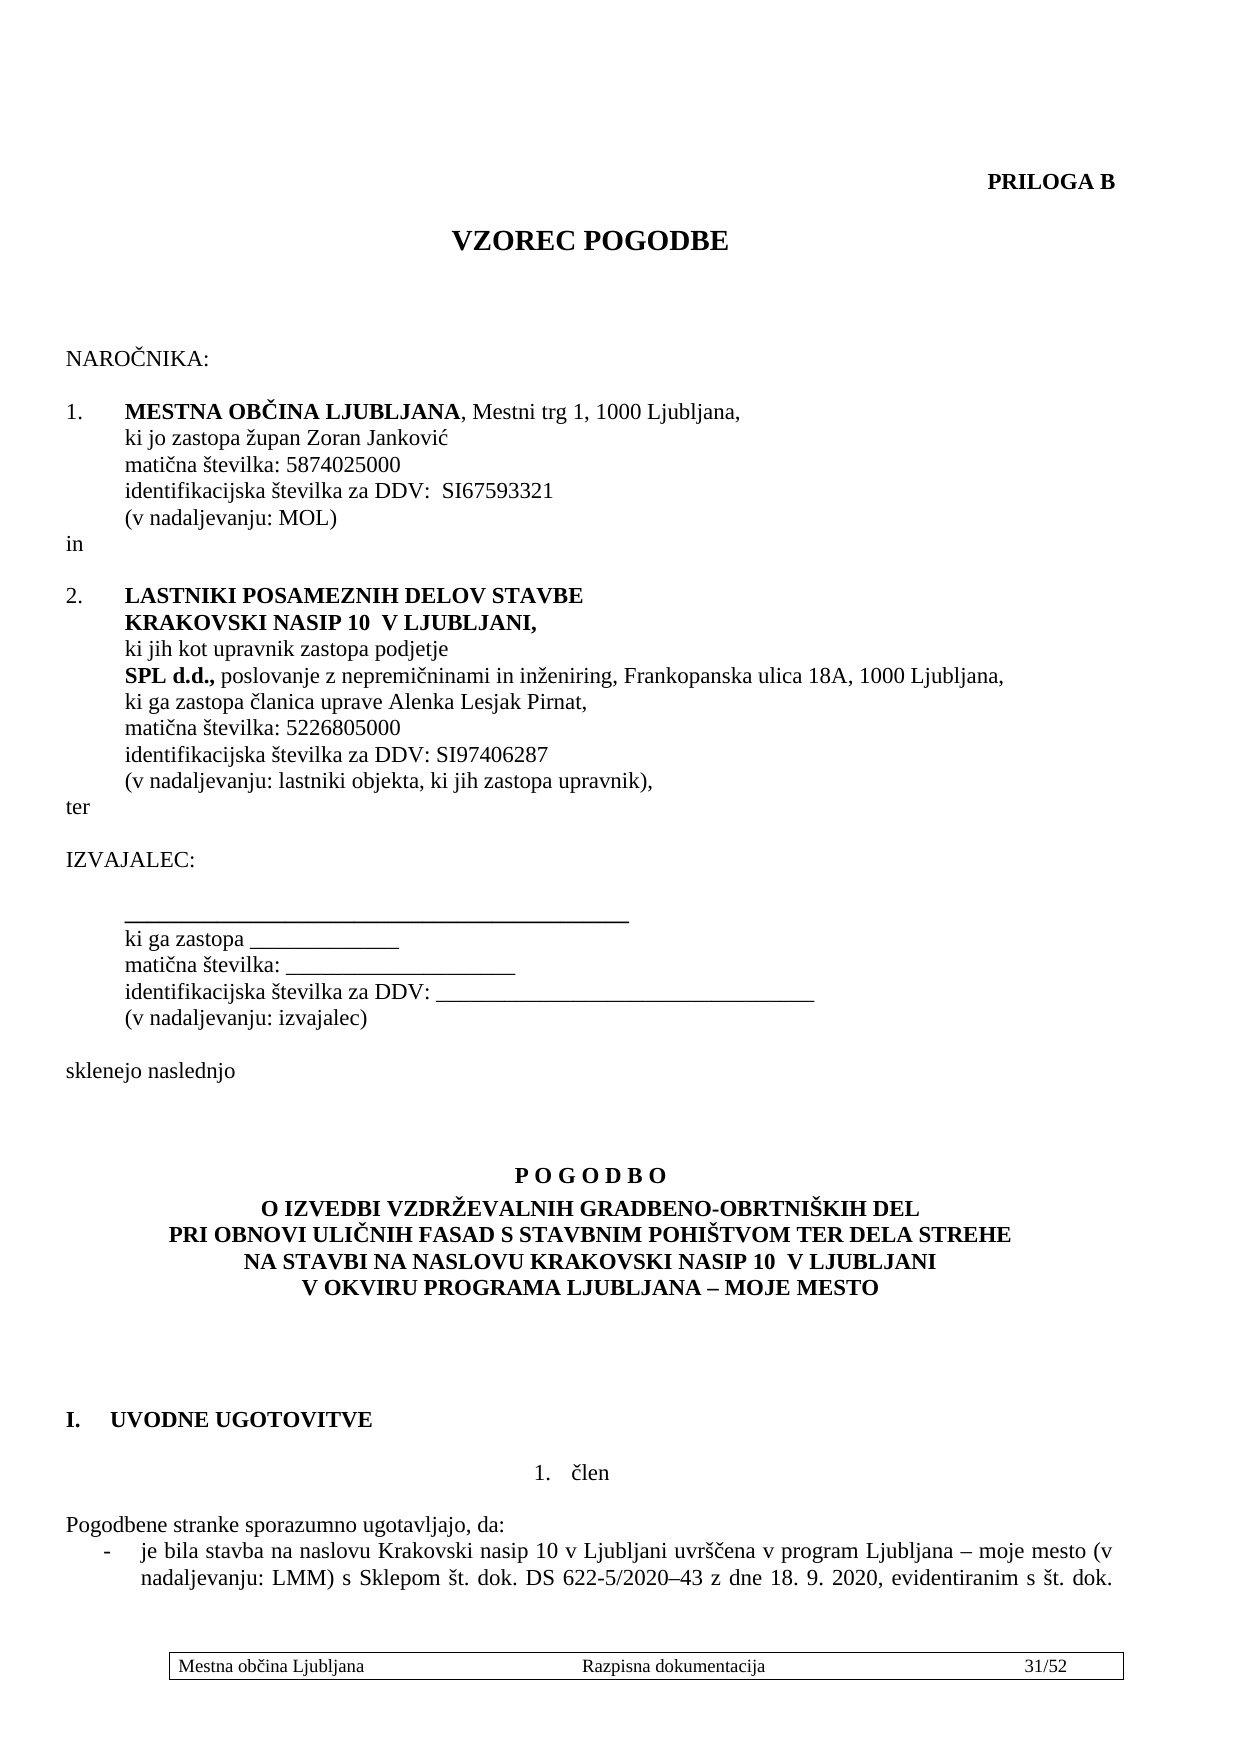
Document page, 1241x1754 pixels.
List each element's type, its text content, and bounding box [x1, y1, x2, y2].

text (v nadaljevanju: MOL) [66, 503, 1115, 530]
text matična številka: ____________________ [124, 952, 1115, 978]
text sklenejo naslednjo [66, 1057, 1115, 1083]
text PRILOGA B [66, 168, 1115, 194]
text VZOREC POGODBE [66, 223, 1115, 257]
list člen [28, 1458, 1115, 1485]
text O IZVEDBI VZDRŽEVALNIH GRADBENO-OBRTNIŠKIH DEL [66, 1195, 1115, 1221]
text ____________________________________________ [124, 899, 1115, 925]
text IZVAJALEC: [66, 846, 1115, 872]
text identifikacijska številka za DDV: _________________________________ [124, 978, 1115, 1004]
text V OKVIRU PROGRAMA LJUBLJANA – MOJE MESTO [66, 1274, 1115, 1300]
text 2. LASTNIKI POSAMEZNIH DELOV STAVBE KRAKOVSKI NASIP 10 V LJUBLJANI, ki jih kot upravnik zastopa podjetje SPL d.d., poslovanje z nepremičninami in inženiring, Frankopanska ulica 18A, 1000 Ljubljana, ki ga zastopa članica uprave Alenka Lesjak Pirnat, matična številka: 5226805000 identifikacijska številka za DDV: SI97406287 (v nadaljevanju: lastniki objekta, ki jih zastopa upravnik), [66, 583, 1115, 793]
subtitle UVODNE UGOTOVITVE [66, 1406, 1115, 1432]
text (v nadaljevanju: izvajalec) [124, 1004, 1115, 1031]
text in [66, 530, 1115, 556]
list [103, 1538, 1115, 1590]
subtitle P O G O D B O [66, 1162, 1115, 1189]
list MESTNA OBČINA LJUBLJANA, Mestni trg 1, 1000 Ljubljana, [66, 398, 1115, 424]
text Pogodbene stranke sporazumno ugotavljajo, da: [66, 1511, 1115, 1538]
text ki jo zastopa župan Zoran Janković [66, 424, 1115, 451]
text identifikacijska številka za DDV: SI67593321 [66, 477, 1115, 503]
text matična številka: 5874025000 [66, 451, 1115, 477]
text NAROČNIKA: [66, 345, 1115, 372]
text PRI OBNOVI ULIČNIH FASAD S STAVBNIM POHIŠTVOM TER DELA STREHE [66, 1221, 1115, 1248]
text ter [66, 793, 1115, 820]
text NA STAVBI NA NASLOVU KRAKOVSKI NASIP 10 V LJUBLJANI [66, 1248, 1115, 1274]
text ki ga zastopa _____________ [124, 925, 1115, 952]
